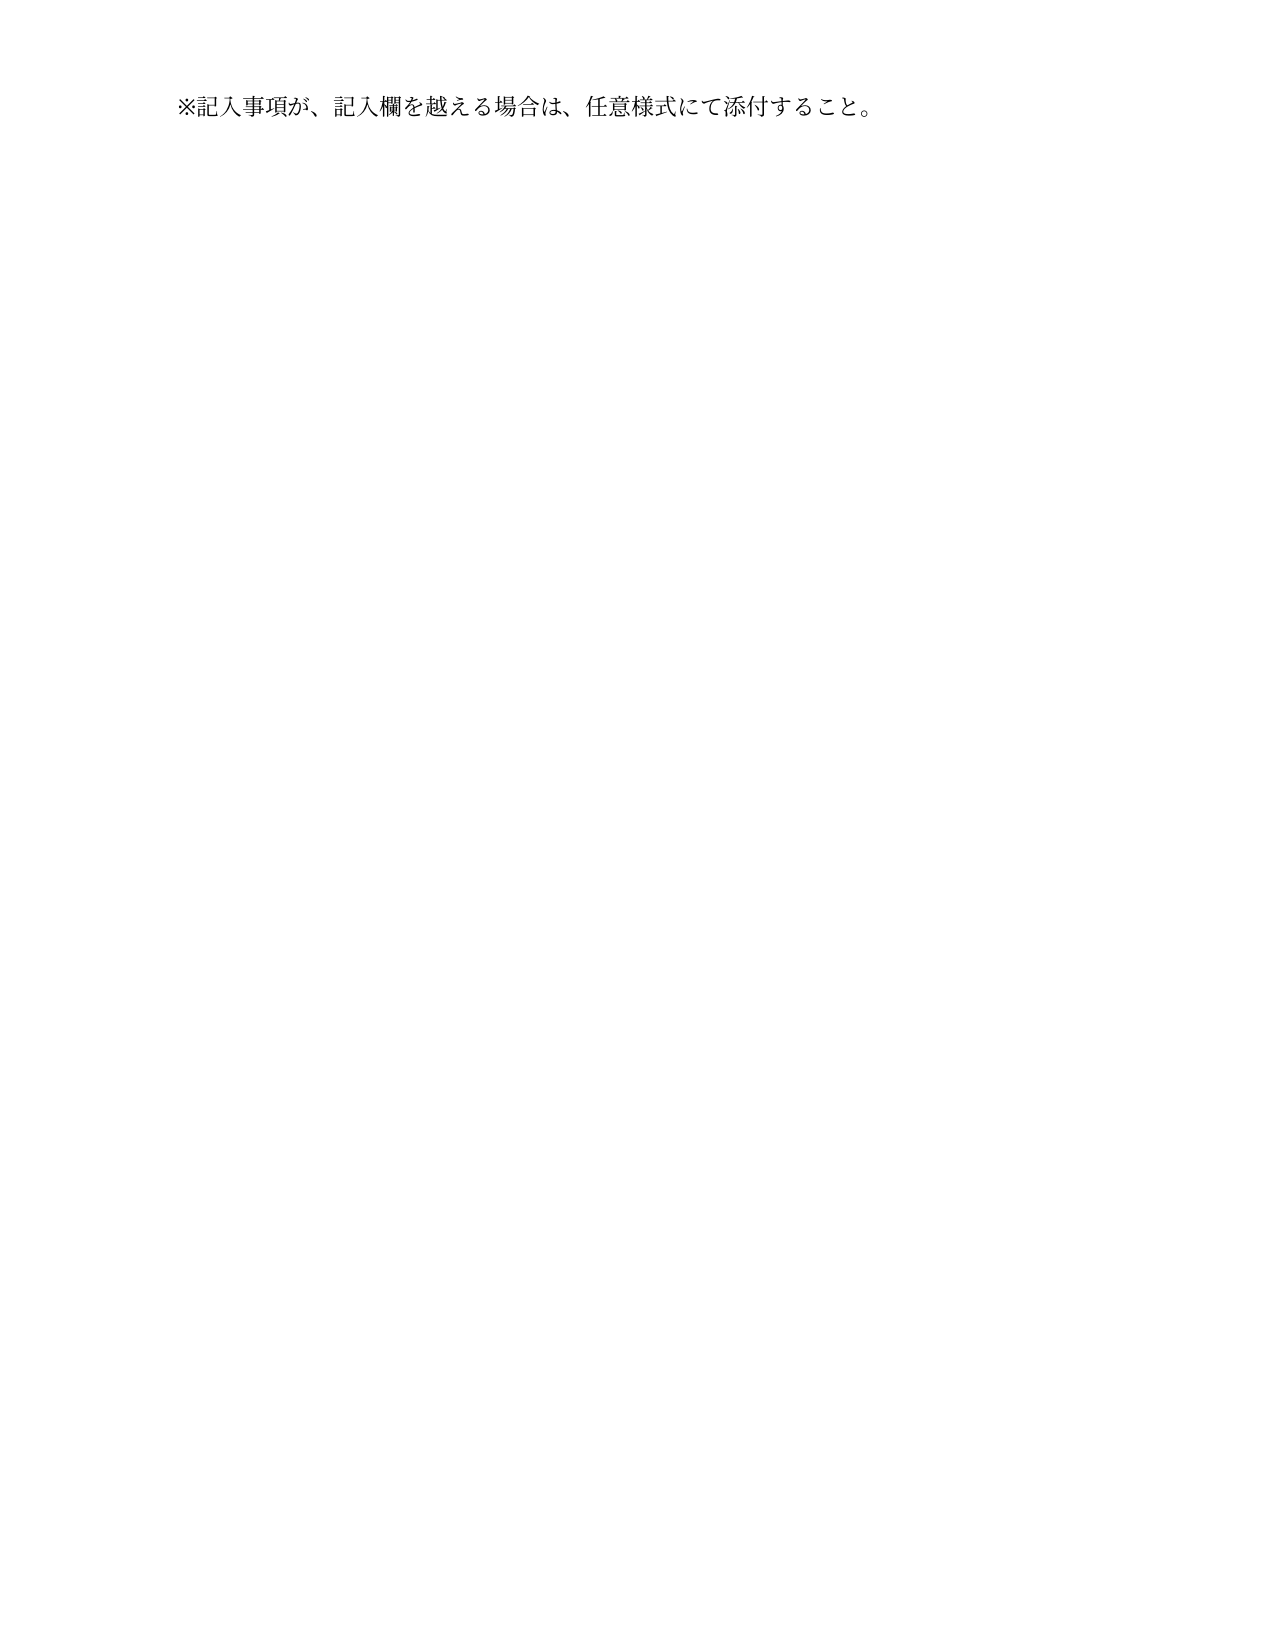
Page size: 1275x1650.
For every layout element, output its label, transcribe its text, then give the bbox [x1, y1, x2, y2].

text ※記入事項が、記入欄を越える場合は、任意様式にて添付すること。 [177, 89, 1098, 122]
